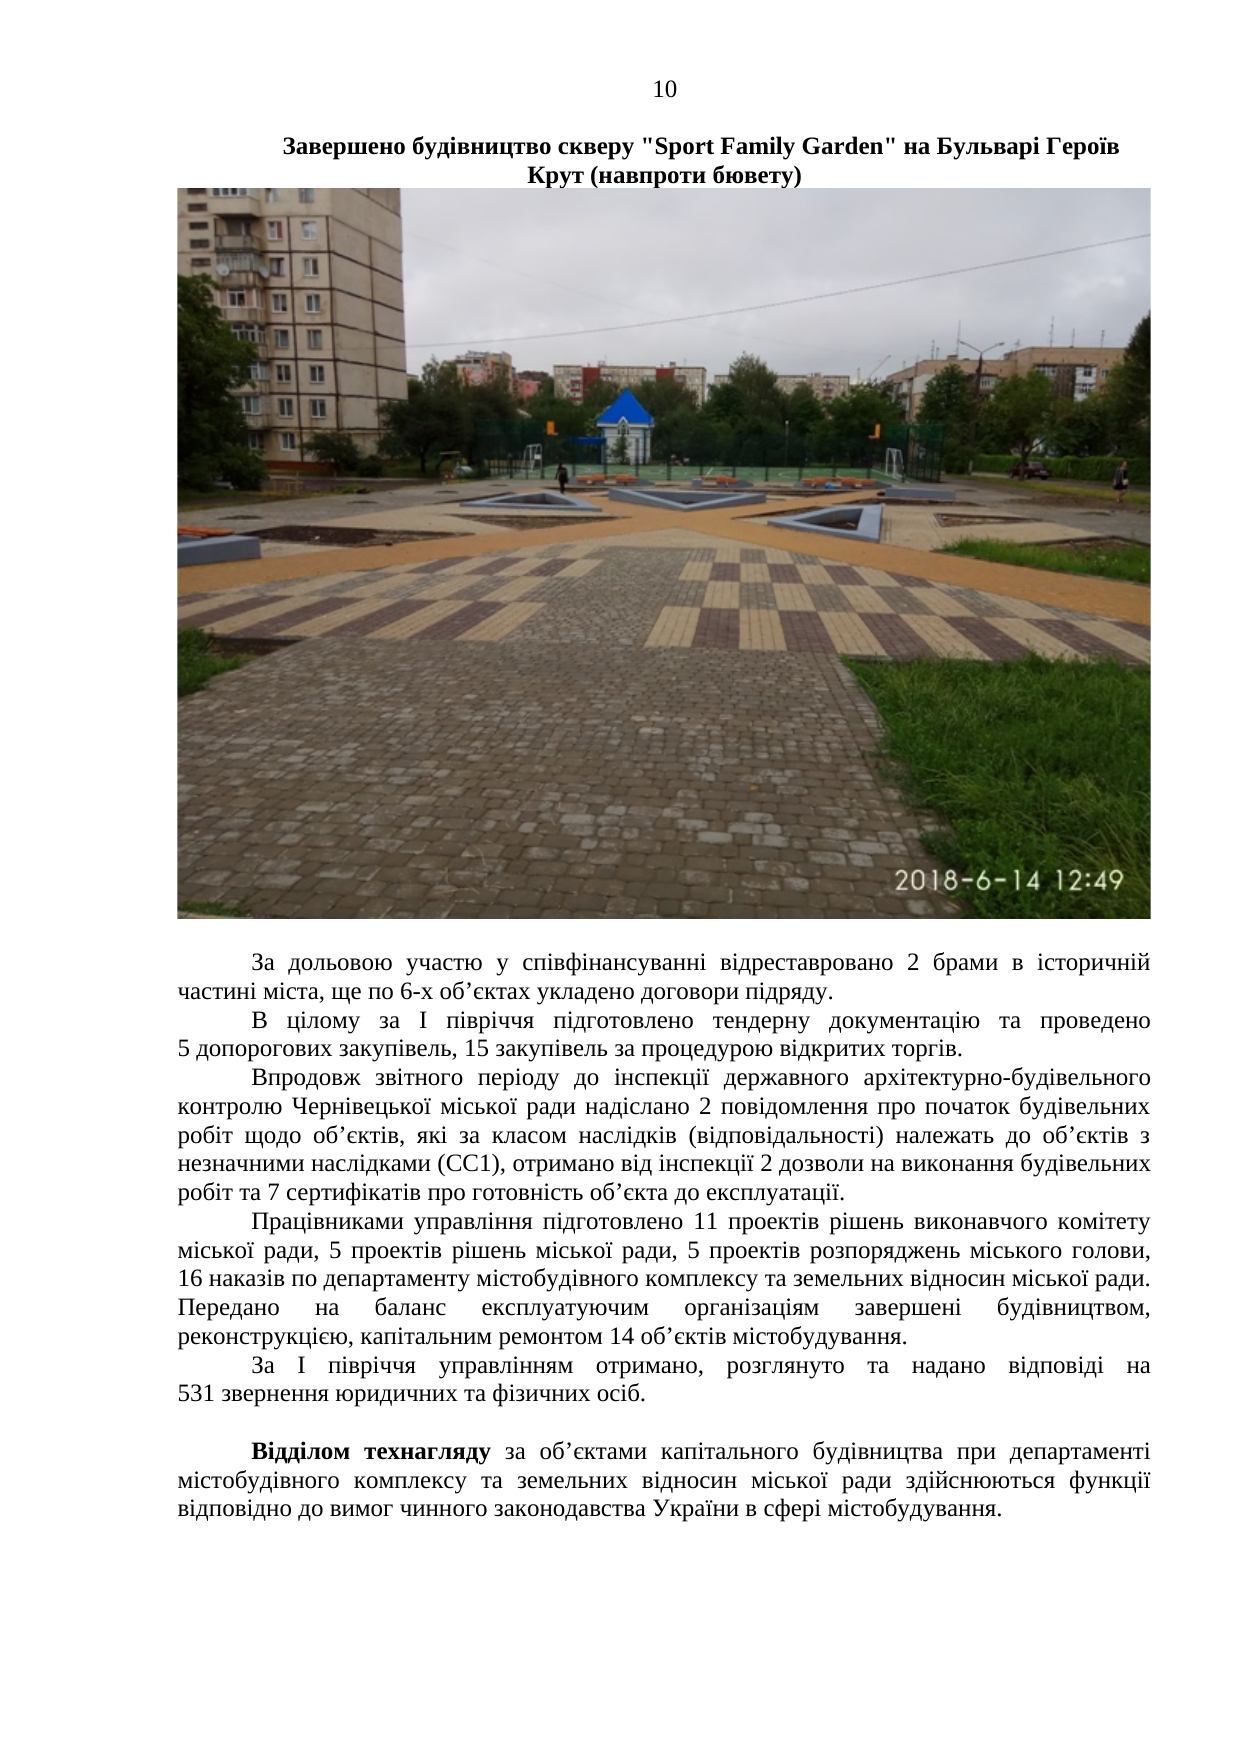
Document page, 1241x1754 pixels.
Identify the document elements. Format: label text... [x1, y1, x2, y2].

text Впродовж звітного періоду до інспекції державного архітектурно-будівельного контролю Чернівецької міської ради надіслано 2 повідомлення про початок будівельних робіт щодо об’єктів, які за класом наслідків (відповідальності) належать до об’єктів з незначними наслідками (СС1), отримано від інспекції 2 дозволи на виконання будівельних робіт та 7 сертифікатів про готовність об’єкта до експлуатації. [177, 1062, 1152, 1206]
text Працівниками управління підготовлено 11 проектів рішень виконавчого комітету міської ради, 5 проектів рішень міської ради, 5 проектів розпоряджень міського голови, 16 наказів по департаменту містобудівного комплексу та земельних відносин міської ради. Передано на баланс експлуатуючим організаціям завершені будівництвом, реконструкцією, капітальним ремонтом 14 об’єктів містобудування. [177, 1206, 1152, 1350]
text За І півріччя управлінням отримано, розглянуто та надано відповіді на 531 звернення юридичних та фізичних осіб. [177, 1350, 1152, 1407]
text В цілому за І півріччя підготовлено тендерну документацію та проведено 5 допорогових закупівель, 15 закупівель за процедурою відкритих торгів. [177, 1005, 1152, 1062]
text За дольовою участю у співфінансуванні відреставровано 2 брами в історичній частині міста, ще по 6-х об’єктах укладено договори підряду. [177, 947, 1152, 1005]
text Відділом технагляду за об’єктами капітального будівництва при департаменті містобудівного комплексу та земельних відносин міської ради здійснюються функції відповідно до вимог чинного законодавства України в сфері містобудування. [177, 1436, 1152, 1522]
text Завершено будівництво скверу "Sport Family Garden" на Бульварі Героїв Крут (навпроти бювету) [177, 131, 1152, 189]
picture [177, 188, 1151, 919]
